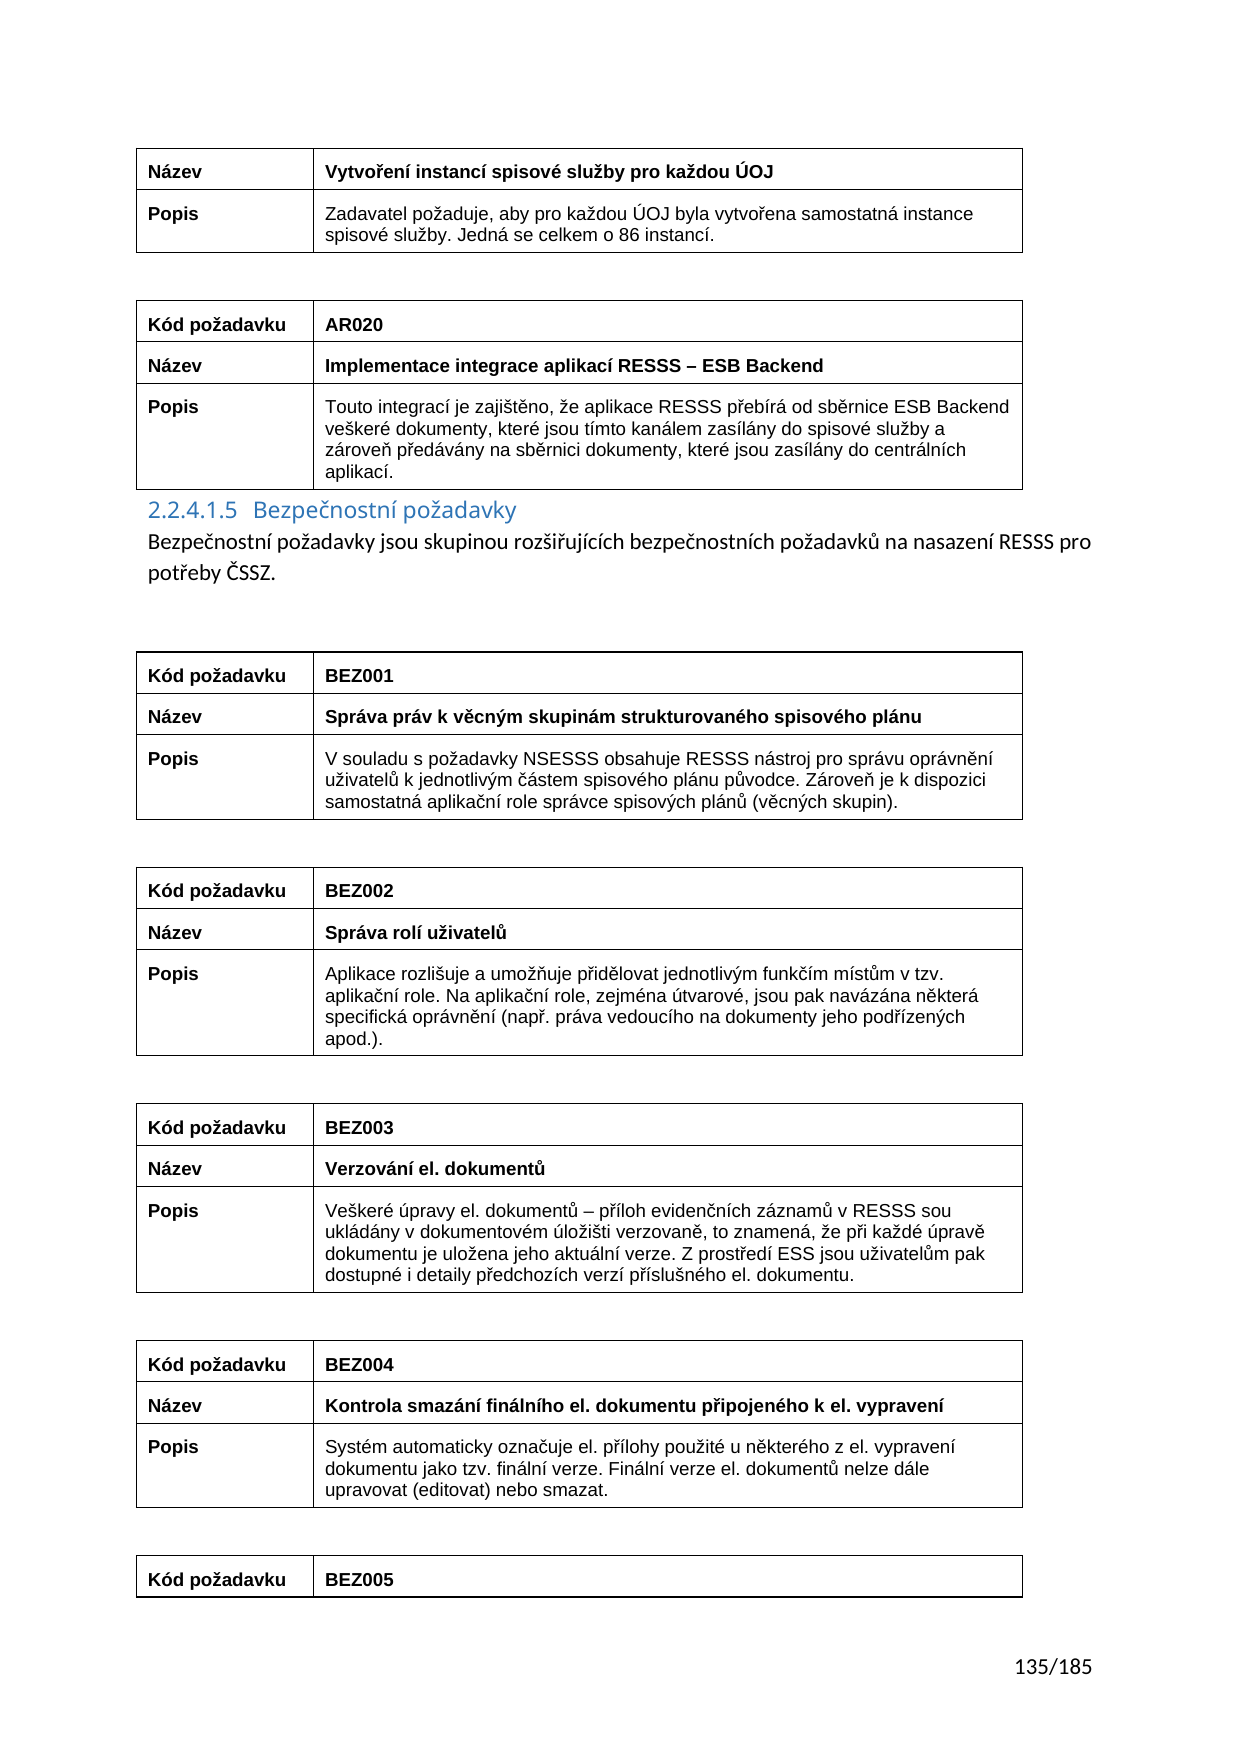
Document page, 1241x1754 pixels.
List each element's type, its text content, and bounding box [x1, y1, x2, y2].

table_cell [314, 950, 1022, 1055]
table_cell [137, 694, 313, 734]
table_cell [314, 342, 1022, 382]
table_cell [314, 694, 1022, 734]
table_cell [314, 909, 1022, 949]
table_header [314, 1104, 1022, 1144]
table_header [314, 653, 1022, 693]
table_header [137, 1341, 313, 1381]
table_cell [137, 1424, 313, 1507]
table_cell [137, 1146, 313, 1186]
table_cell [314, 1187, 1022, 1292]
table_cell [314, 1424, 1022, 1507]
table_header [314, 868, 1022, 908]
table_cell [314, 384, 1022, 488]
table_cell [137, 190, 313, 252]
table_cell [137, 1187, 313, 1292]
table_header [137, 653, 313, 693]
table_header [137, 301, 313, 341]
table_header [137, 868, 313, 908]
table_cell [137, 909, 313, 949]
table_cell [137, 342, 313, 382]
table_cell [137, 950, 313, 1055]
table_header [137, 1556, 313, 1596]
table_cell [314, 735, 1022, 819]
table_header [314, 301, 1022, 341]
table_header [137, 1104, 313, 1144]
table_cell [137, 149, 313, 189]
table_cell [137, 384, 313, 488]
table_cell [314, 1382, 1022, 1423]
subtitle Bezpečnostní požadavky [148, 494, 1093, 525]
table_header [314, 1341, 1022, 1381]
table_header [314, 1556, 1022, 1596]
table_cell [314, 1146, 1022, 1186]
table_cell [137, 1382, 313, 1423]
text Bezpečnostní požadavky jsou skupinou rozšiřujících bezpečnostních požadavků na nasazení RESSS pro potřeby ČSSZ. [148, 527, 1093, 586]
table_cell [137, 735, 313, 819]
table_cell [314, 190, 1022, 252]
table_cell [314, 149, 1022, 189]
